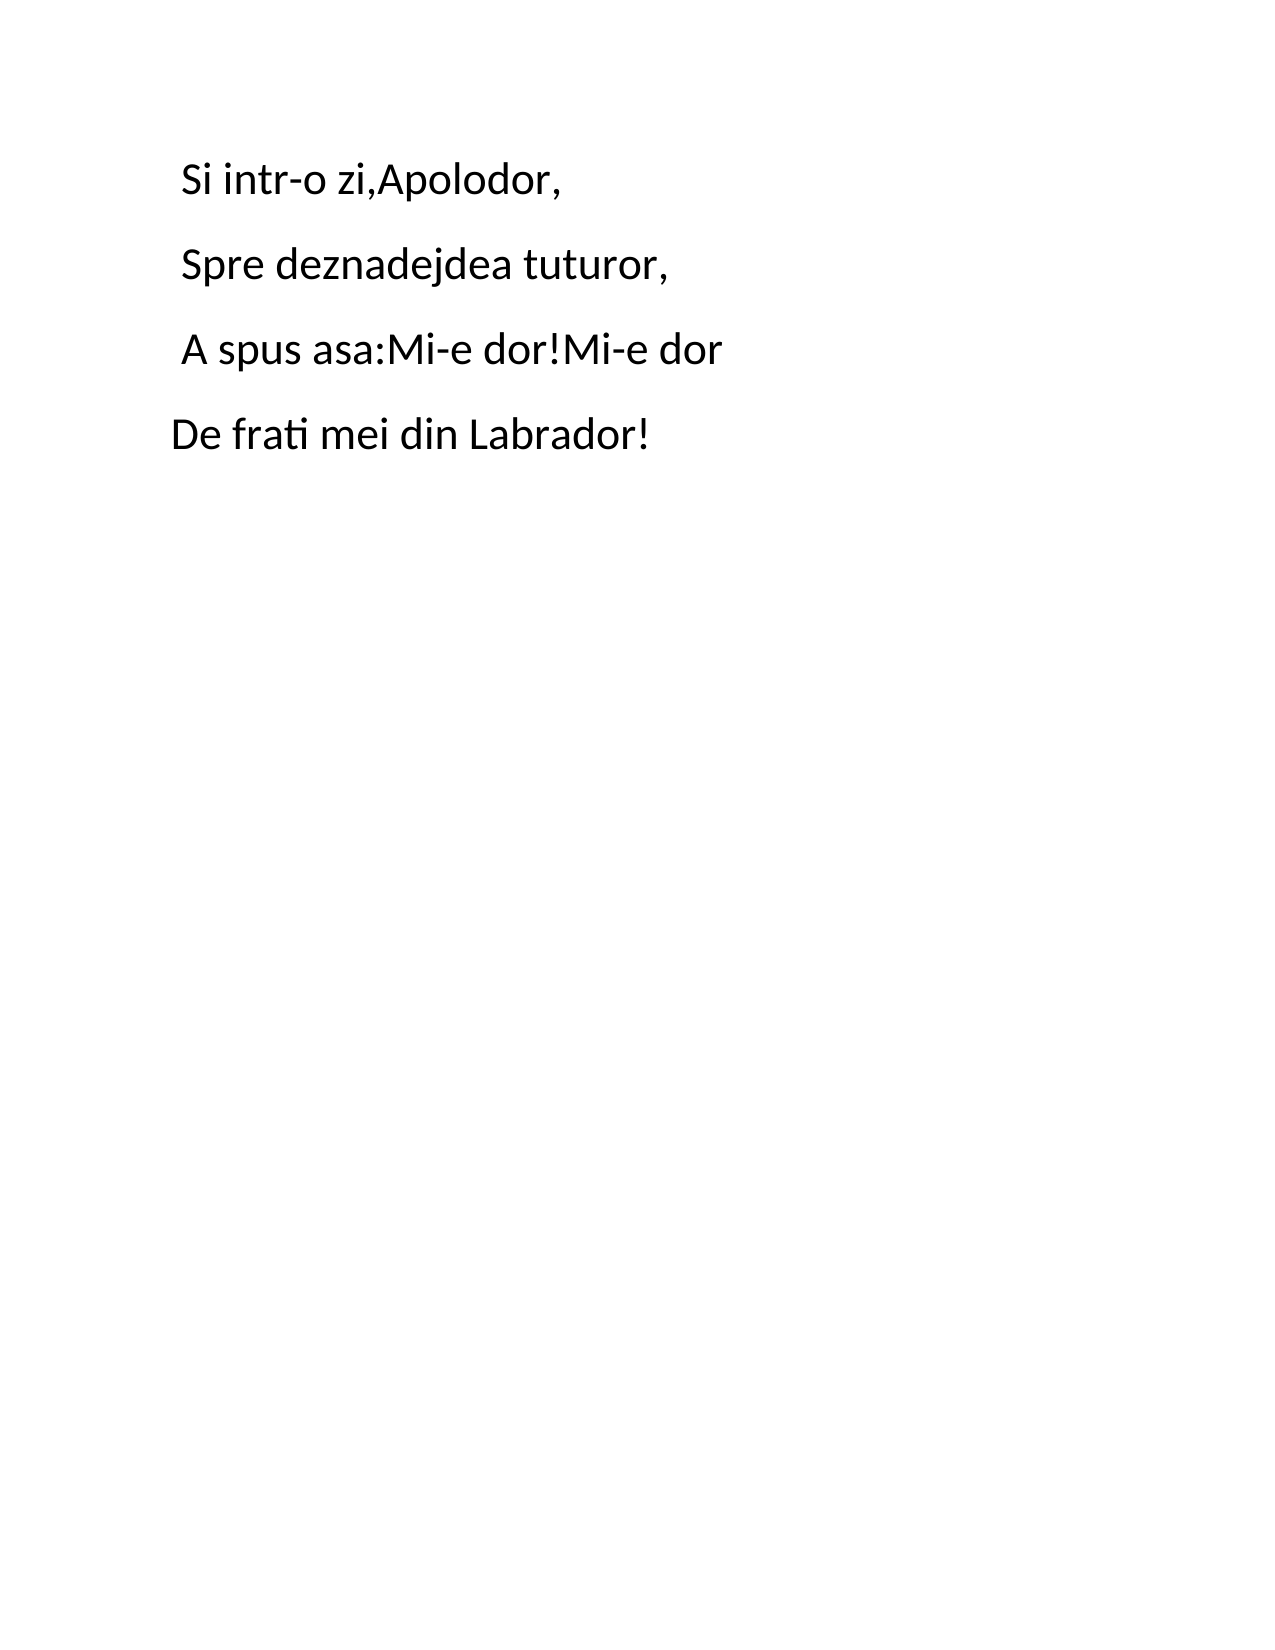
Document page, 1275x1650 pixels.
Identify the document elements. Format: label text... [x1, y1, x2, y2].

text Si intr-o zi,Apolodor, [150, 150, 1125, 206]
text Spre deznadejdea tuturor, [150, 235, 1125, 291]
text De frati mei din Labrador! [150, 405, 1125, 461]
text A spus asa:Mi-e dor!Mi-e dor [150, 320, 1125, 376]
